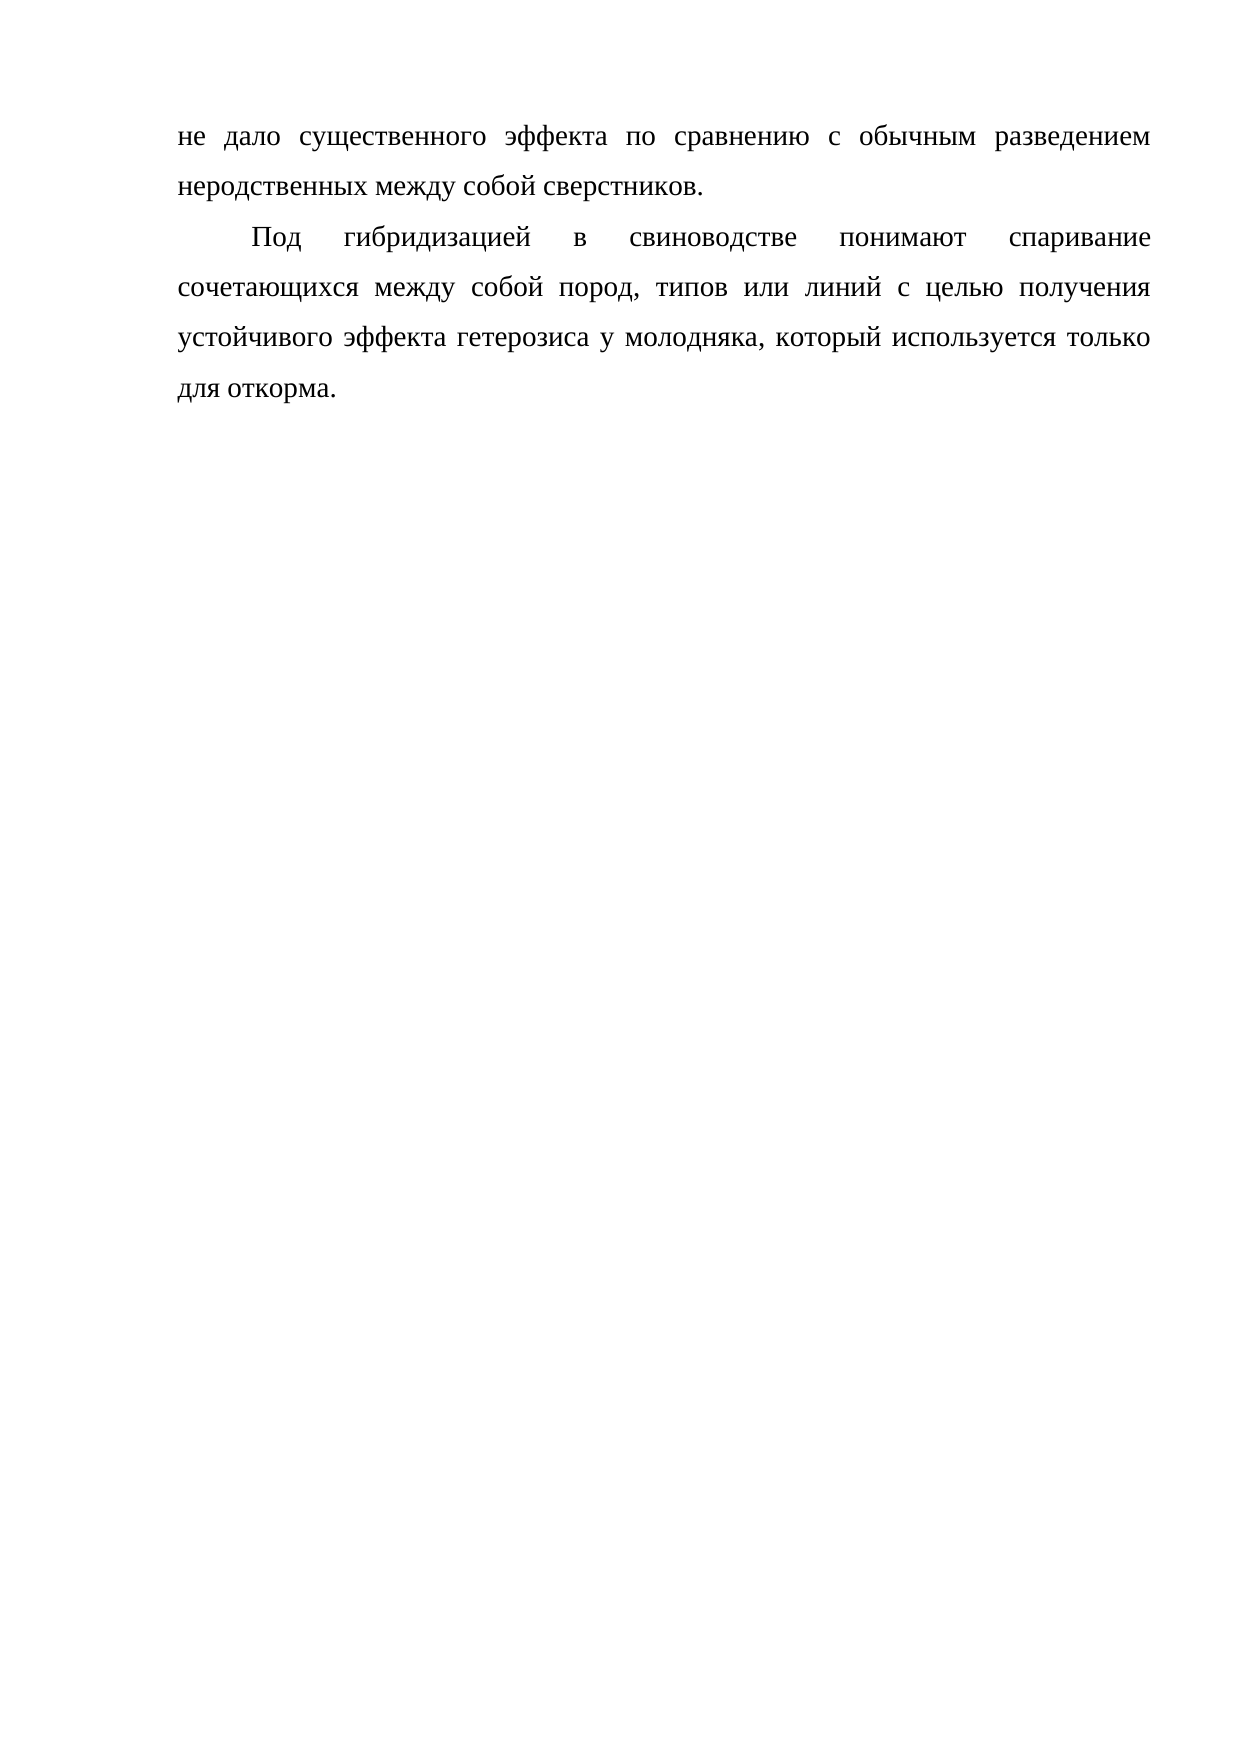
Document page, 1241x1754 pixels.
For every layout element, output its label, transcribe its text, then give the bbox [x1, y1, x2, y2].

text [177, 118, 1152, 202]
text Под гибридизацией в свиноводстве понимают спаривание сочетающихся между собой пород, типов или линий с целью получения устойчивого эффекта гетерозиса у молодняка, который используется только для откорма. [177, 219, 1152, 403]
